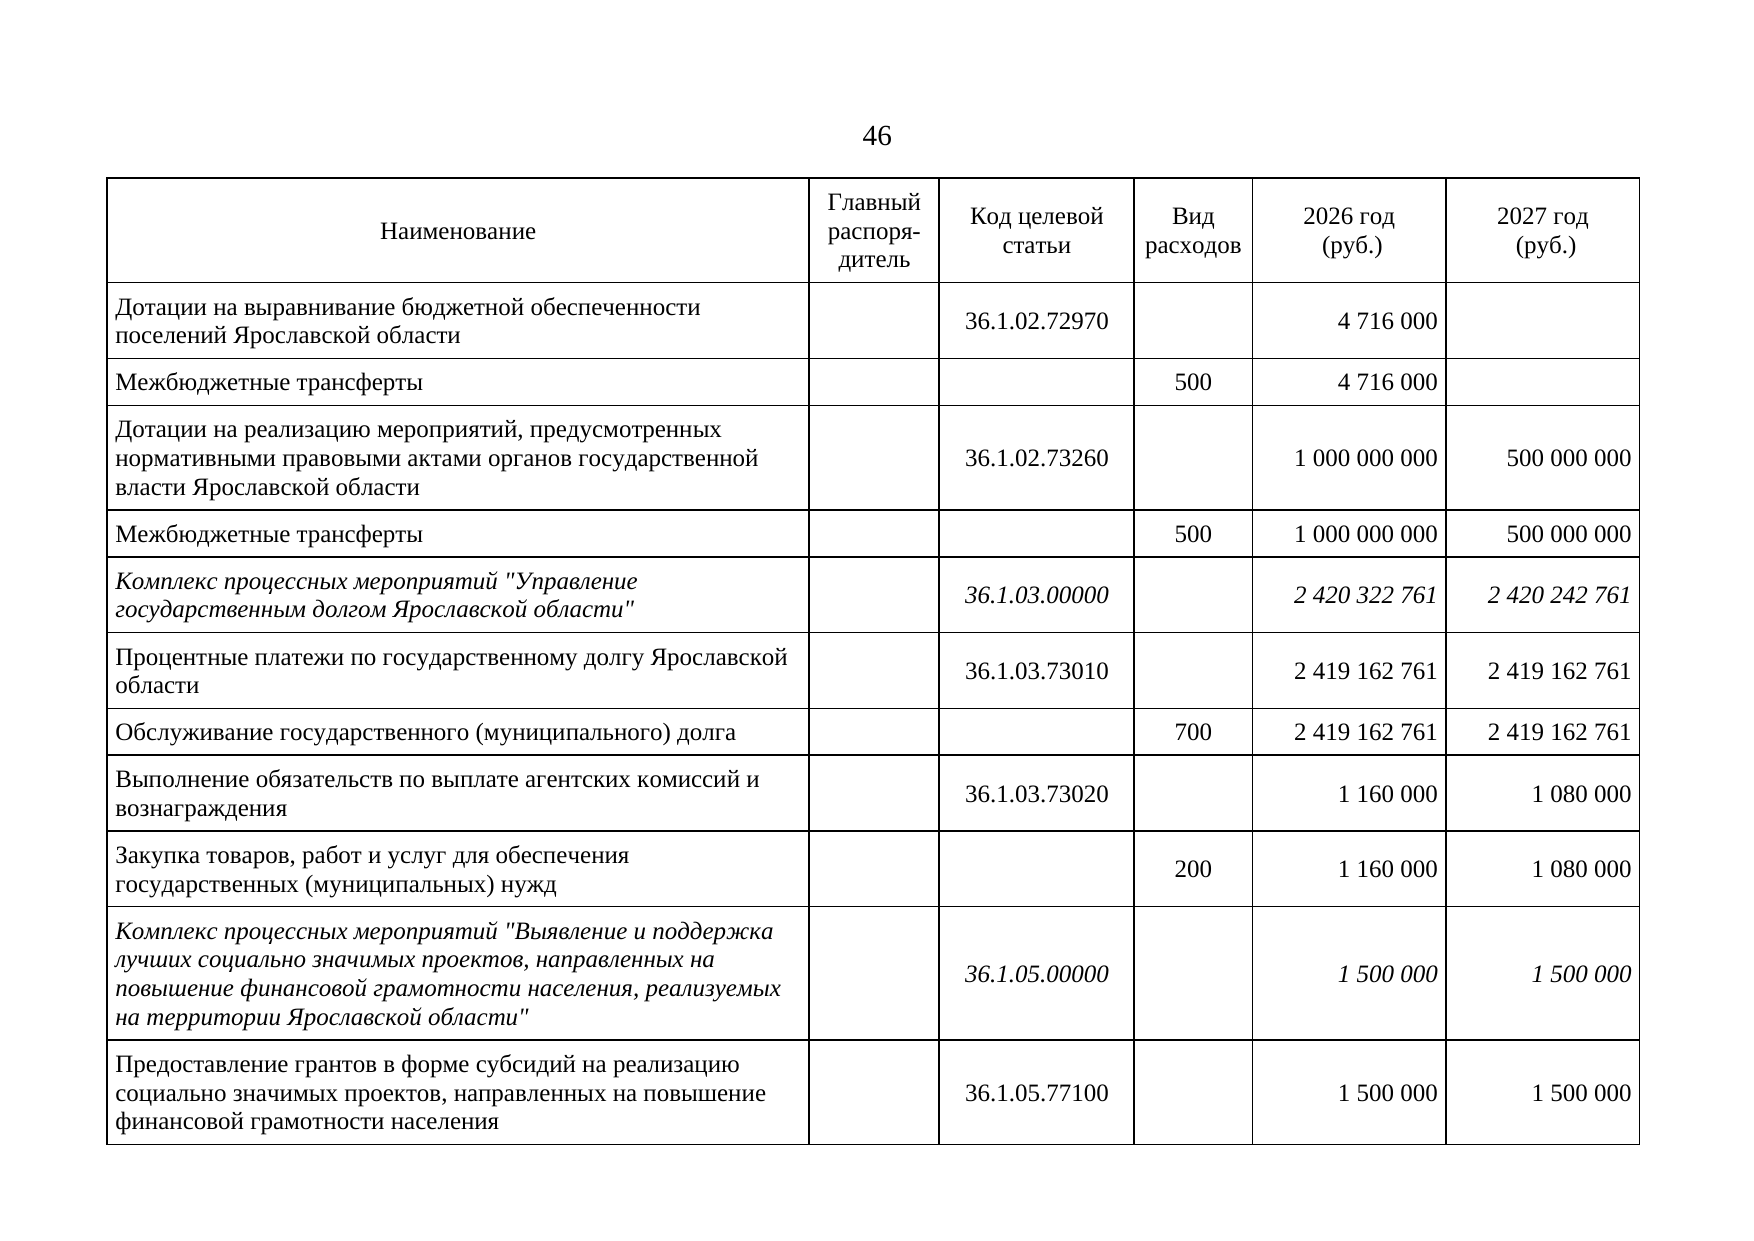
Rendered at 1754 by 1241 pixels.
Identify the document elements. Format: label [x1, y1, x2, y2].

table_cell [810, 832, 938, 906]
table_header [810, 179, 938, 282]
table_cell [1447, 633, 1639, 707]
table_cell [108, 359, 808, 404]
table_header [940, 179, 1133, 282]
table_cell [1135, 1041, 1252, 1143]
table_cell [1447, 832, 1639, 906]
table_header [108, 179, 808, 282]
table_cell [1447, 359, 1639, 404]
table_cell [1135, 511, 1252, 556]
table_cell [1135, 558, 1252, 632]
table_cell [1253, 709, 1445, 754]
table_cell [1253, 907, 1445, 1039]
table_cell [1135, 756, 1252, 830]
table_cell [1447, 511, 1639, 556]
table_header [1135, 179, 1252, 282]
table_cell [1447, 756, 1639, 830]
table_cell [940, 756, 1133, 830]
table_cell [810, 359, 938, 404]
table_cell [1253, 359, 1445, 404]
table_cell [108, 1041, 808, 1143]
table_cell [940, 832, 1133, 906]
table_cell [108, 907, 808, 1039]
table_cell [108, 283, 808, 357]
table_header [1253, 179, 1445, 282]
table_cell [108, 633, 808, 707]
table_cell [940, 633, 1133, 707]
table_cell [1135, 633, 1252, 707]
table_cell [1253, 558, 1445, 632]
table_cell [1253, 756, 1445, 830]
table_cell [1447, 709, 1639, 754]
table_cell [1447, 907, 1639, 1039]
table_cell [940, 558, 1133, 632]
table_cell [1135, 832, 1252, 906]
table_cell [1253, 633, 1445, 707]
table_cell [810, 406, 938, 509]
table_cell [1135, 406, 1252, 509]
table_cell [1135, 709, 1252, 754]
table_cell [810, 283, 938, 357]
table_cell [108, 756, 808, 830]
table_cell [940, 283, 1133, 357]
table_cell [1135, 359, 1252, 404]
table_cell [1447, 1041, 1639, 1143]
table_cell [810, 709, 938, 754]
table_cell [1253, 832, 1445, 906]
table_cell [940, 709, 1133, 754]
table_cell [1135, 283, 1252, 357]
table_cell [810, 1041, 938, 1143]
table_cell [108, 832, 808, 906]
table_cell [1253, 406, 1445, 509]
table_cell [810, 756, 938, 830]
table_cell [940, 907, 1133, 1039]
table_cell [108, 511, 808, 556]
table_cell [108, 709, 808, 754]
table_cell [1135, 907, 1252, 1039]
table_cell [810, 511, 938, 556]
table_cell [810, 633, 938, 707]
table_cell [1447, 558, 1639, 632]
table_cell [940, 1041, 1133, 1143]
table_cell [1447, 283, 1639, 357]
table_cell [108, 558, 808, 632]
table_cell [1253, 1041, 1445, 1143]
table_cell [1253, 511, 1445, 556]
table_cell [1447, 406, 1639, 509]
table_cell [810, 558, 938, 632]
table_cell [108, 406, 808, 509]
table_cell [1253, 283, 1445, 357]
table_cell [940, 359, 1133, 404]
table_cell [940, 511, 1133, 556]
table_header [1447, 179, 1639, 282]
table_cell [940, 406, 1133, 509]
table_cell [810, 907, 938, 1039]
